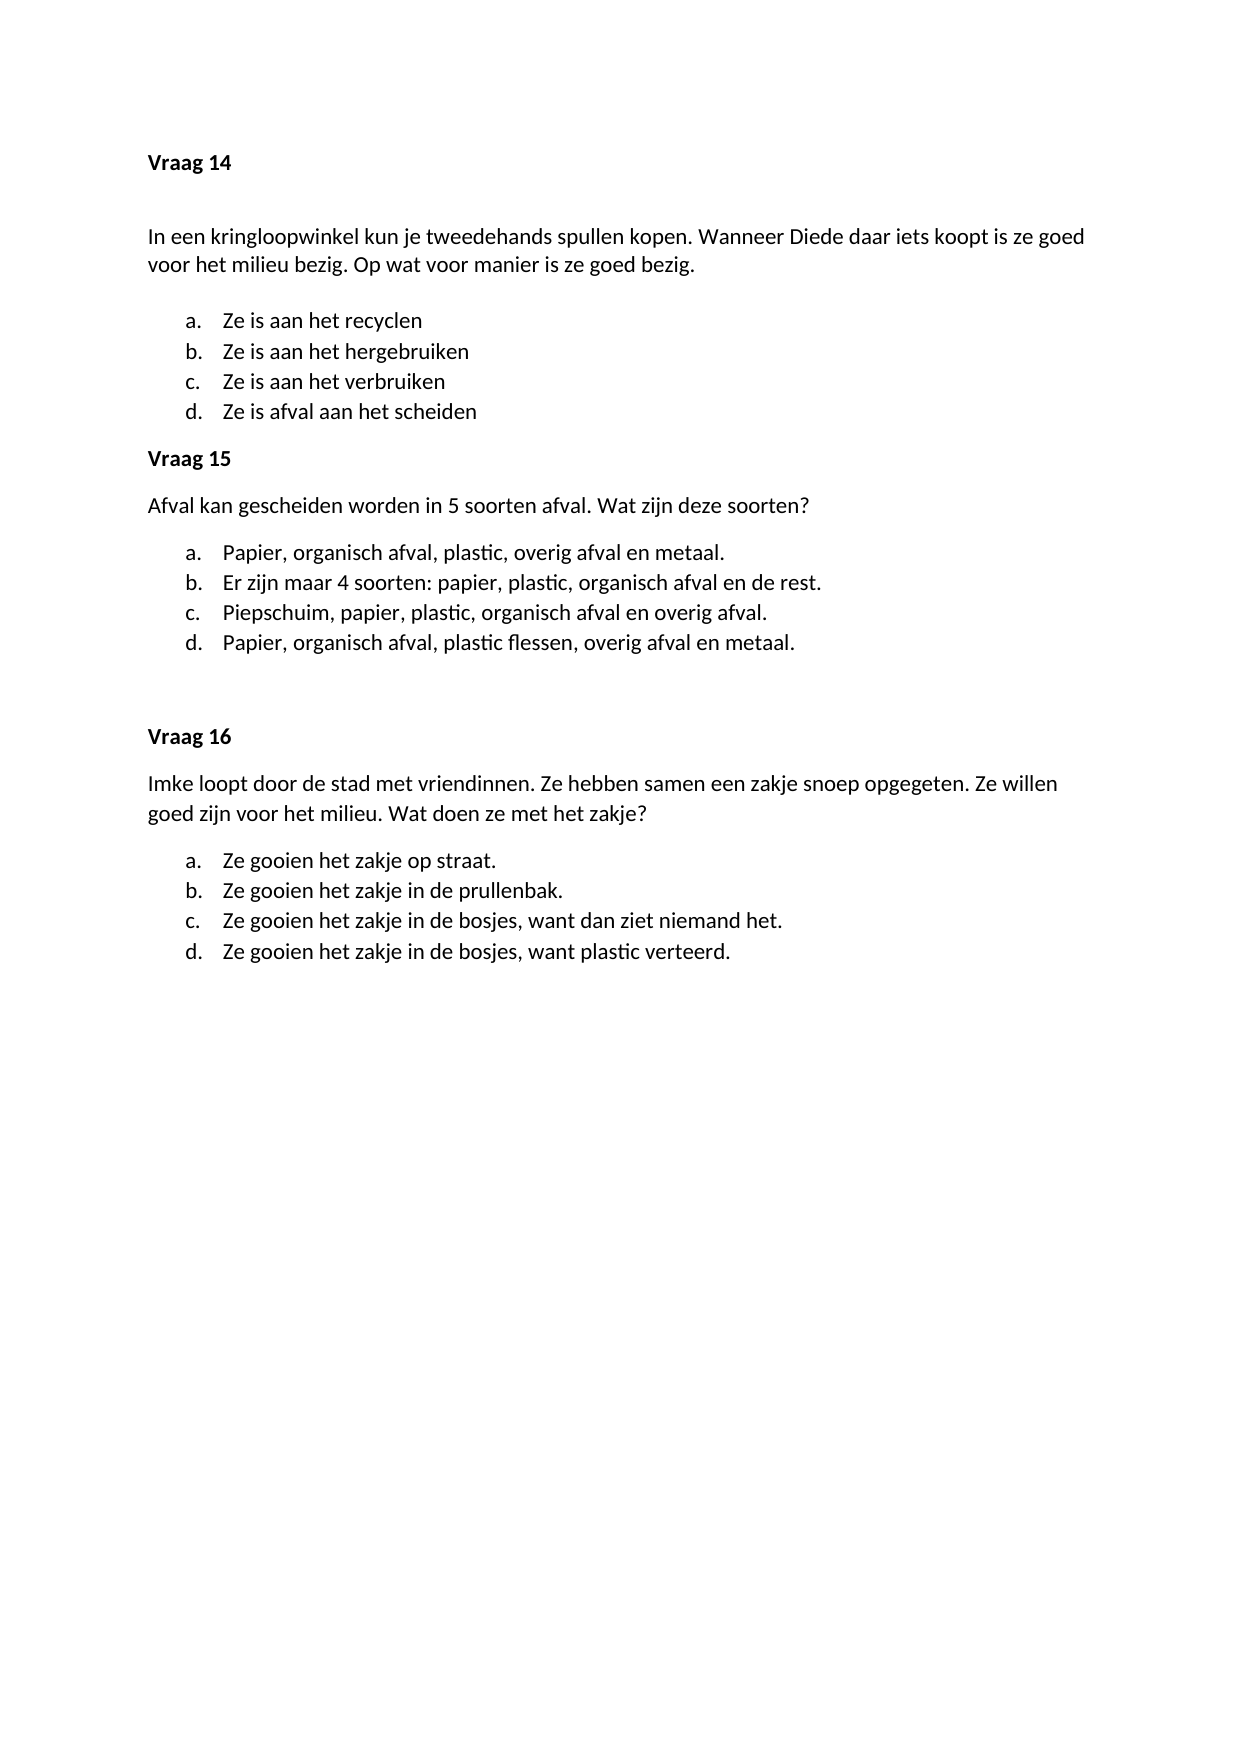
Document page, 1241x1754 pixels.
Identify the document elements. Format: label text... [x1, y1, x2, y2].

list Piepschuim, papier, plastic, organisch afval en overig afval. [185, 598, 1093, 626]
list Ze gooien het zakje op straat. [185, 846, 1093, 874]
list Ze is afval aan het scheiden [185, 397, 1093, 425]
text Vraag 16 [148, 722, 1093, 750]
text Afval kan gescheiden worden in 5 soorten afval. Wat zijn deze soorten? [148, 491, 1093, 519]
list Ze gooien het zakje in de prullenbak. [185, 876, 1093, 904]
list Ze gooien het zakje in de bosjes, want dan ziet niemand het. [185, 907, 1093, 934]
text Vraag 14 [148, 148, 1093, 176]
list Ze is aan het verbruiken [185, 367, 1093, 395]
list Er zijn maar 4 soorten: papier, plastic, organisch afval en de rest. [185, 568, 1093, 596]
list Ze is aan het recyclen [185, 307, 1093, 334]
list Ze gooien het zakje in de bosjes, want plastic verteerd. [185, 937, 1093, 965]
list Papier, organisch afval, plastic, overig afval en metaal. [185, 538, 1093, 566]
text Vraag 15 [148, 444, 1093, 472]
list Papier, organisch afval, plastic flessen, overig afval en metaal. [185, 628, 1093, 656]
text Imke loopt door de stad met vriendinnen. Ze hebben samen een zakje snoep opgegeten. Ze willen goed zijn voor het milieu. Wat doen ze met het zakje? [148, 769, 1093, 827]
text In een kringloopwinkel kun je tweedehands spullen kopen. Wanneer Diede daar iets koopt is ze goed voor het milieu bezig. Op wat voor manier is ze goed bezig. [148, 222, 1093, 278]
list Ze is aan het hergebruiken [185, 337, 1093, 365]
